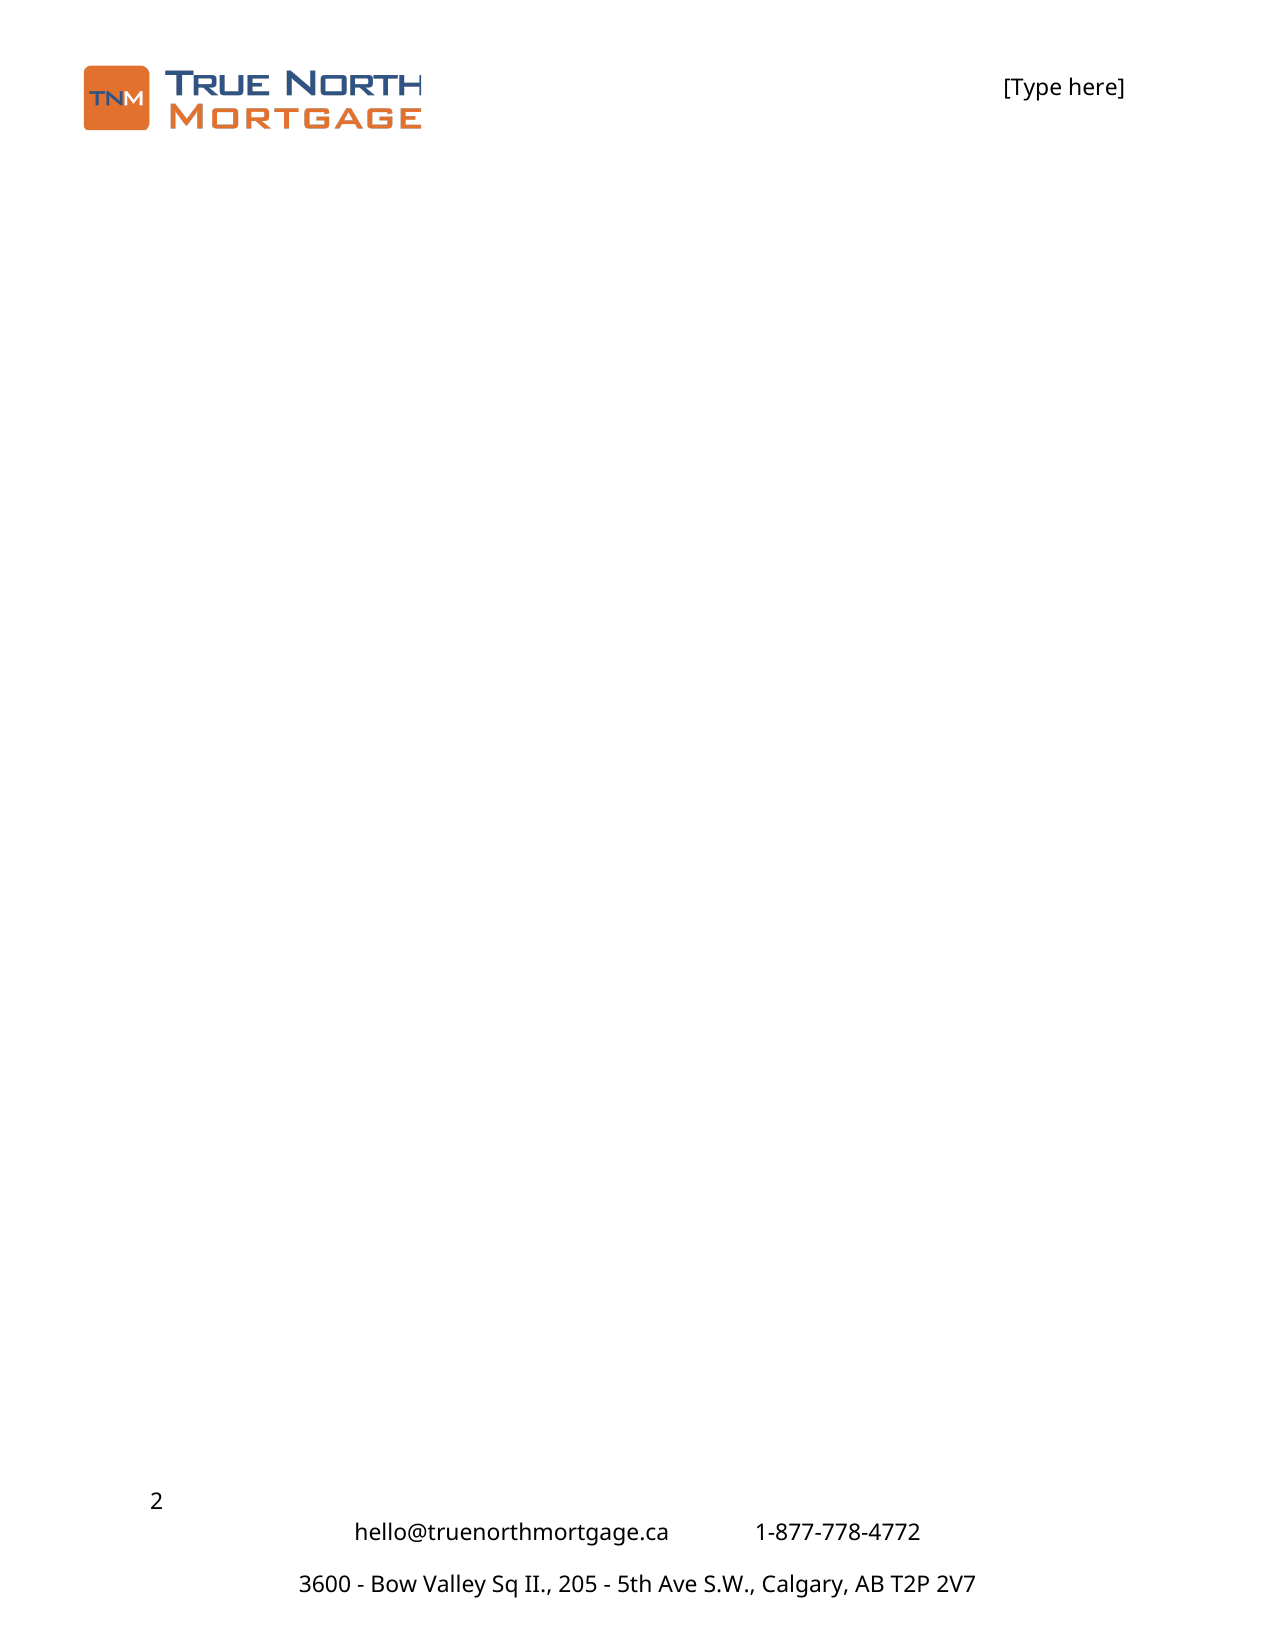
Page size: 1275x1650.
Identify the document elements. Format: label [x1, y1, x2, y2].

picture [83, 65, 422, 131]
